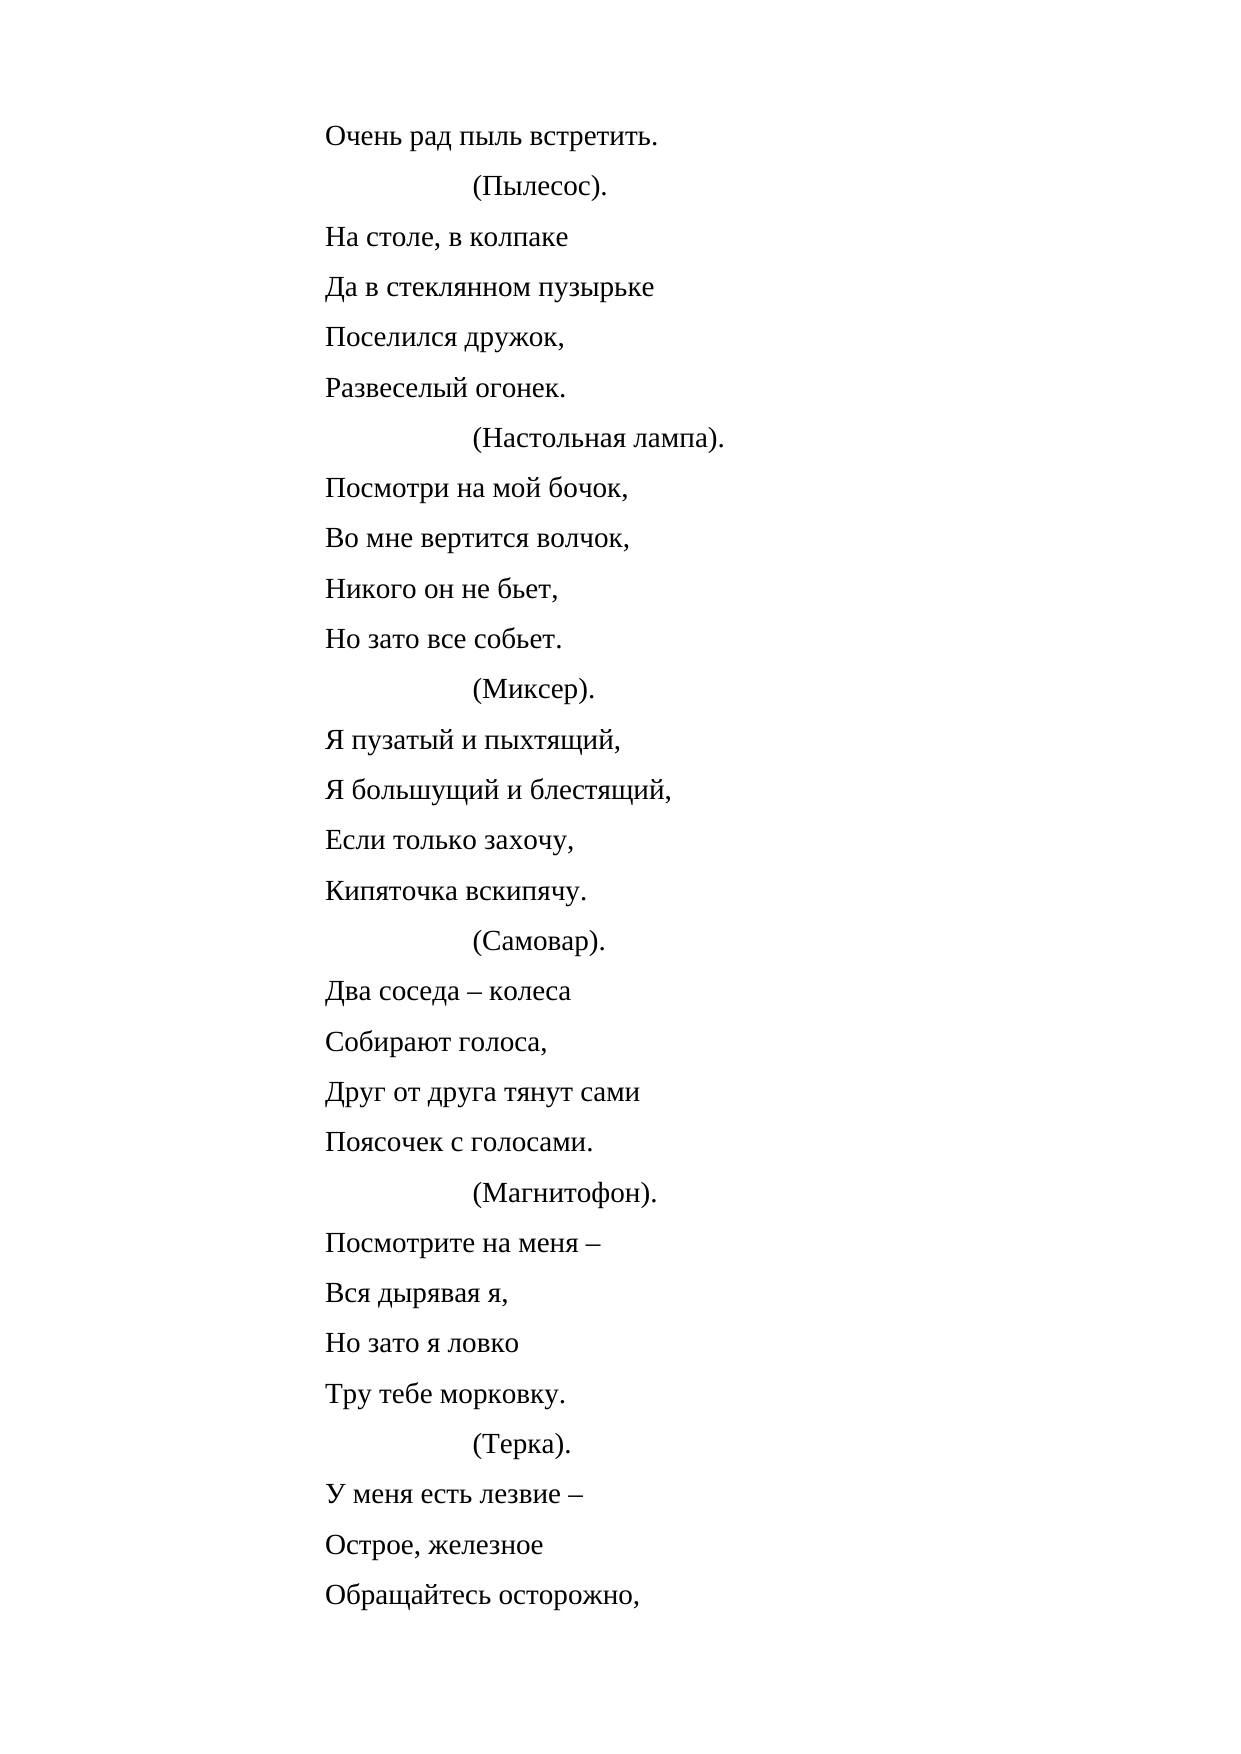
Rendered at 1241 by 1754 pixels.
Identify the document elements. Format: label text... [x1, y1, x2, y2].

text Никого он не бьет, [177, 571, 1152, 604]
text Посмотри на мой бочок, [177, 470, 1152, 504]
text Обращайтесь осторожно, [177, 1577, 1152, 1611]
text Поселился дружок, [177, 319, 1152, 353]
text (Магнитофон). [177, 1175, 1152, 1208]
text На столе, в колпаке [177, 219, 1152, 252]
text Посмотрите на меня – [177, 1225, 1152, 1258]
text У меня есть лезвие – [177, 1477, 1152, 1510]
text Кипяточка вскипячу. [177, 873, 1152, 906]
text Очень рад пыль встретить. [177, 118, 1152, 152]
text Друг от друга тянут сами [177, 1074, 1152, 1108]
text (Миксер). [177, 672, 1152, 705]
text Но зато все собьет. [177, 621, 1152, 655]
text Да в стеклянном пузырьке [177, 269, 1152, 303]
text (Пылесос). [177, 168, 1152, 202]
text Тру тебе морковку. [177, 1376, 1152, 1409]
text Но зато я ловко [177, 1326, 1152, 1359]
text Собирают голоса, [177, 1024, 1152, 1057]
text Острое, железное [177, 1527, 1152, 1560]
text Два соседа – колеса [177, 973, 1152, 1007]
text (Настольная лампа). [177, 420, 1152, 453]
text (Терка). [177, 1426, 1152, 1460]
text Во мне вертится волчок, [177, 521, 1152, 554]
text Развеселый огонек. [177, 370, 1152, 403]
text Вся дырявая я, [177, 1275, 1152, 1309]
text (Самовар). [177, 923, 1152, 957]
text Я пузатый и пыхтящий, [177, 722, 1152, 755]
text Я большущий и блестящий, [177, 772, 1152, 806]
text Поясочек с голосами. [177, 1124, 1152, 1158]
text Если только захочу, [177, 822, 1152, 856]
